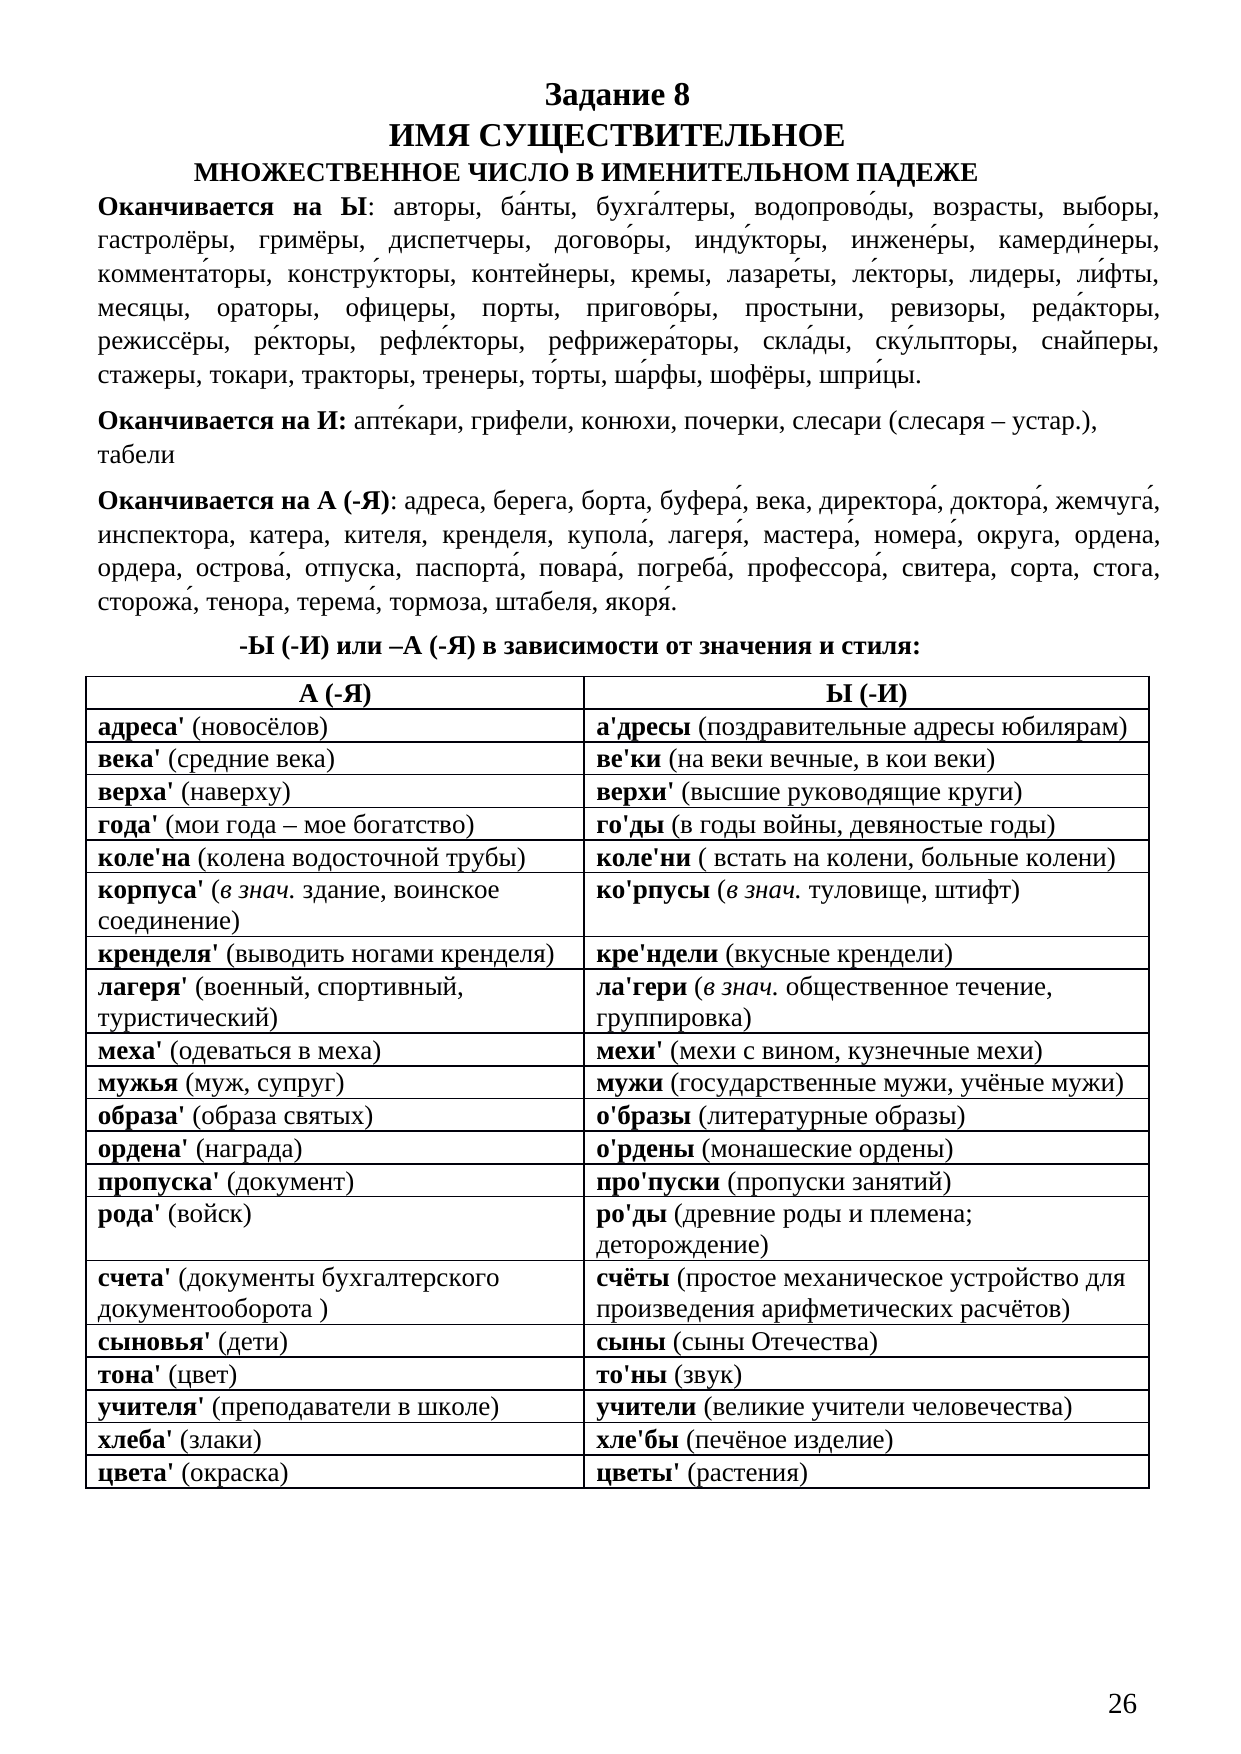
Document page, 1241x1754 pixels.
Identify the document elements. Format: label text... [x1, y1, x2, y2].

table_header А (-Я) [87, 677, 583, 708]
table_cell лагеря' (военный, спортивный, туристический) [87, 970, 583, 1032]
table_cell верха' (наверху) [87, 775, 583, 806]
table_cell кре'ндели (вкусные крендели) [585, 937, 1148, 968]
table_cell мужья (муж, супруг) [87, 1067, 583, 1098]
table_cell мужи (государственные мужи, учёные мужи) [585, 1067, 1148, 1098]
text Задание 8 [97, 74, 1137, 112]
text МНОЖЕСТВЕННОЕ ЧИСЛО В ИМЕНИТЕЛЬНОМ ПАДЕЖЕ [97, 157, 1075, 188]
text табели [97, 438, 1161, 469]
table_cell учителя' (преподаватели в школе) [87, 1391, 583, 1422]
table_cell мехи' (мехи с вином, кузнечные мехи) [585, 1034, 1148, 1065]
table_cell тона' (цвет) [87, 1358, 583, 1389]
table_cell года' (мои года – мое богатство) [87, 808, 583, 839]
table_cell ро'ды (древние роды и племена; деторождение) [585, 1197, 1148, 1259]
table_header Ы (-И) [585, 677, 1148, 708]
text ИМЯ СУЩЕСТВИТЕЛЬНОЕ [97, 115, 1137, 153]
table_cell о'бразы (литературные образы) [585, 1099, 1148, 1130]
table_cell про'пуски (пропуски занятий) [585, 1165, 1148, 1196]
text -Ы (-И) или –А (-Я) в зависимости от значения и стиля: [24, 629, 1137, 660]
table_cell ве'ки (на веки вечные, в кои веки) [585, 743, 1148, 774]
table_cell о'рдены (монашеские ордены) [585, 1132, 1148, 1163]
text Оканчивается на А (-Я): адреса, берега, борта, буфера́, века, директора́, доктора́, жемчуга́, инспектора, катера, кителя, кренделя, купола́, лагеря́, мастера́, номера́, округа, ордена, ордера, острова́, отпуска, паспорта́, повара́, погреба́, профессора́, свитера, сорта, стога, сторожа́, тенора, терема́, тормоза, штабеля, якоря́. [97, 484, 1161, 616]
table_cell цветы' (растения) [585, 1456, 1148, 1487]
table_cell хлеба' (злаки) [87, 1423, 583, 1454]
table_cell счёты (простое механическое устройство для произведения арифметических расчётов) [585, 1261, 1148, 1323]
table_cell хле'бы (печёное изделие) [585, 1423, 1148, 1454]
table_cell образа' (образа святых) [87, 1099, 583, 1130]
table_cell то'ны (звук) [585, 1358, 1148, 1389]
table_cell цвета' (окраска) [87, 1456, 583, 1487]
table_cell а'дресы (поздравительные адресы юбилярам) [585, 710, 1148, 741]
table_cell учители (великие учители человечества) [585, 1391, 1148, 1422]
table_cell корпуса' (в знач. здание, воинское соединение) [87, 873, 583, 936]
table_cell коле'ни ( встать на колени, больные колени) [585, 841, 1148, 872]
table_cell ордена' (награда) [87, 1132, 583, 1163]
table_cell сыны (сыны Отечества) [585, 1325, 1148, 1356]
table_cell верхи' (высшие руководящие круги) [585, 775, 1148, 806]
table_cell адреса' (новосёлов) [87, 710, 583, 741]
table_cell коле'на (колена водосточной трубы) [87, 841, 583, 872]
table_cell кренделя' (выводить ногами кренделя) [87, 937, 583, 968]
table_cell пропуска' (документ) [87, 1165, 583, 1196]
table_cell меха' (одеваться в меха) [87, 1034, 583, 1065]
table_cell ко'рпусы (в знач. туловище, штифт) [585, 873, 1148, 936]
table_cell рода' (войск) [87, 1197, 583, 1259]
table_cell века' (средние века) [87, 743, 583, 774]
table_cell ла'гери (в знач. общественное течение, группировка) [585, 970, 1148, 1032]
text Оканчивается на И: апте́кари, грифели, конюхи, почерки, слесари (слесаря – устар.), [97, 404, 1161, 435]
table_cell го'ды (в годы войны, девяностые годы) [585, 808, 1148, 839]
text Оканчивается на Ы: авторы, ба́нты, бухга́лтеры, водопрово́ды, возрасты, выборы, гастролёры, гримёры, диспетчеры, догово́ры, инду́кторы, инжене́ры, камерди́неры, коммента́торы, констру́кторы, контейнеры, кремы, лазаре́ты, ле́кторы, лидеры, ли́фты, месяцы, ораторы, офицеры, порты, пригово́ры, простыни, ревизоры, реда́кторы, режиссёры, ре́кторы, рефле́кторы, рефрижера́торы, скла́ды, ску́льпторы, снайперы, стажеры, токари, тракторы, тренеры, то́рты, ша́рфы, шофёры, шпри́цы. [97, 190, 1161, 389]
table_cell сыновья' (дети) [87, 1325, 583, 1356]
table_cell счета' (документы бухгалтерского документооборота ) [87, 1261, 583, 1323]
